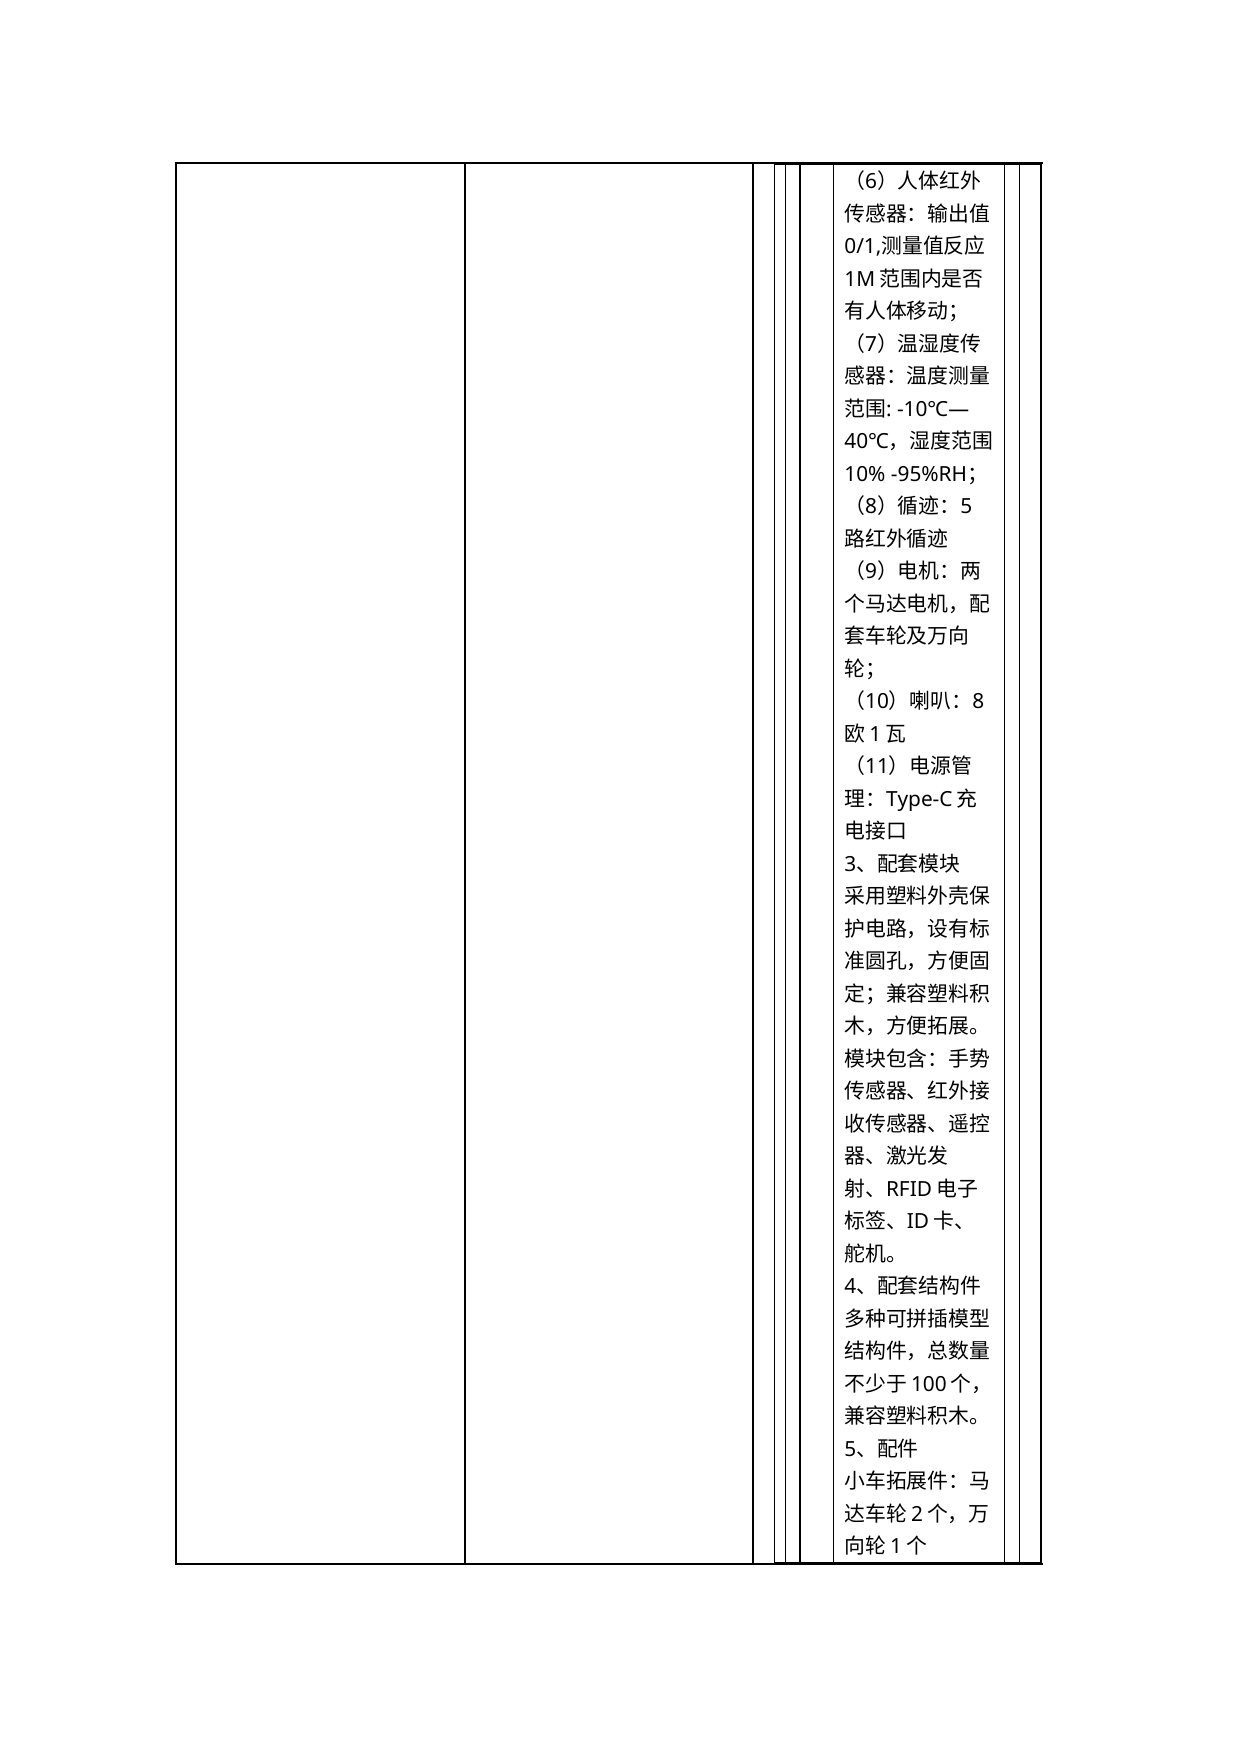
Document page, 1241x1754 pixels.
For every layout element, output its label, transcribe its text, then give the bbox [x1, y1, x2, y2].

table_cell [466, 164, 752, 1563]
table_cell [775, 165, 785, 1562]
table_cell [754, 164, 774, 1563]
table_cell [1020, 165, 1040, 1562]
table_cell 1 [177, 164, 464, 1563]
table_cell [786, 165, 799, 1562]
table_cell [1005, 165, 1019, 1562]
